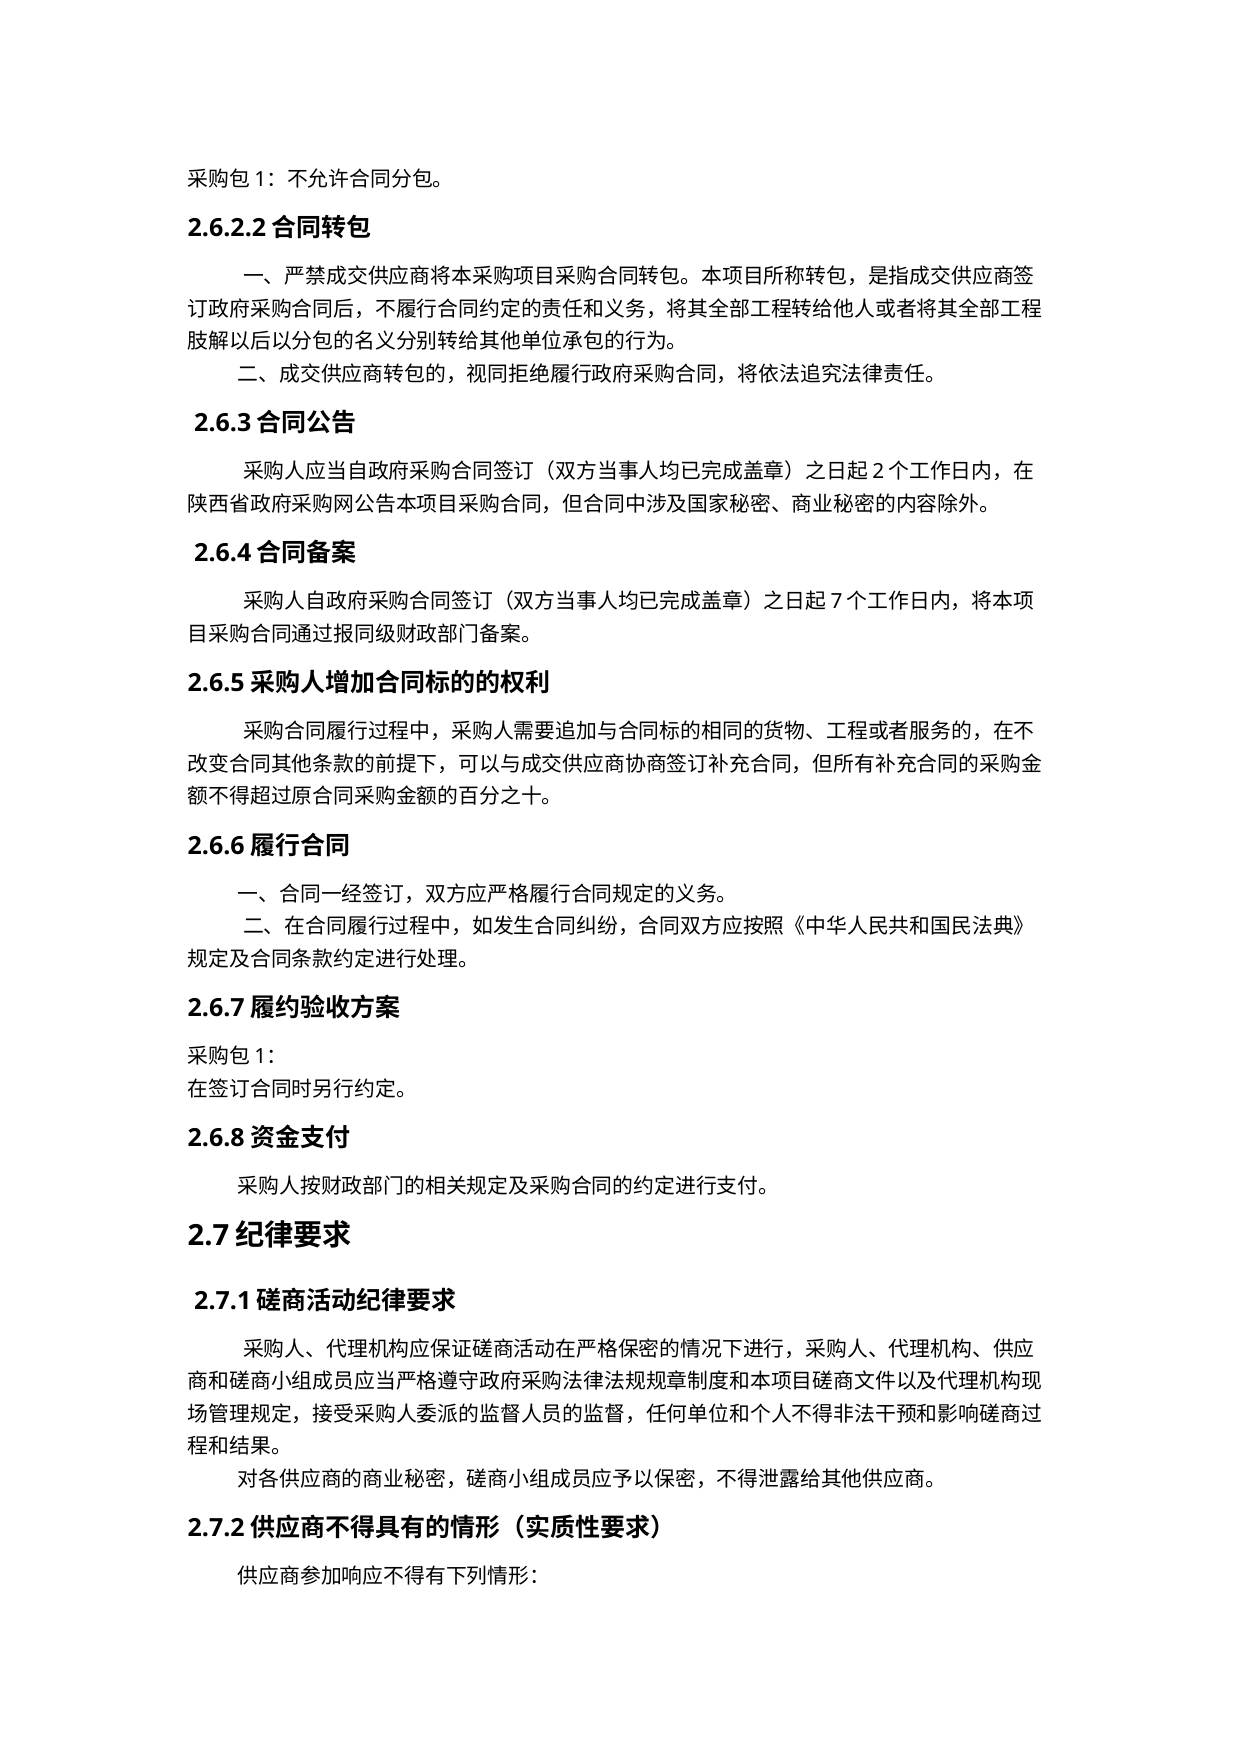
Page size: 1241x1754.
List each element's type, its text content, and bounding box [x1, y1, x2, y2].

text 2.6.7履约验收方案 [187, 974, 1053, 1039]
text 一、合同一经签订，双方应严格履行合同规定的义务。 [187, 877, 1053, 909]
text 2.7.2供应商不得具有的情形（实质性要求） [187, 1494, 1053, 1559]
text 对各供应商的商业秘密，磋商小组成员应予以保密，不得泄露给其他供应商。 [187, 1462, 1053, 1494]
text 2.7.1磋商活动纪律要求 [187, 1267, 1053, 1332]
text 2.7纪律要求 [187, 1202, 1053, 1267]
text 二、成交供应商转包的，视同拒绝履行政府采购合同，将依法追究法律责任。 [187, 357, 1053, 389]
text 在签订合同时另行约定。 [187, 1072, 1053, 1104]
text 采购人应当自政府采购合同签订（双方当事人均已完成盖章）之日起2个工作日内，在陕西省政府采购网公告本项目采购合同，但合同中涉及国家秘密、商业秘密的内容除外。 [187, 454, 1053, 519]
text 一、严禁成交供应商将本采购项目采购合同转包。本项目所称转包，是指成交供应商签订政府采购合同后，不履行合同约定的责任和义务，将其全部工程转给他人或者将其全部工程肢解以后以分包的名义分别转给其他单位承包的行为。 [187, 259, 1053, 357]
text 采购人按财政部门的相关规定及采购合同的约定进行支付。 [187, 1169, 1053, 1202]
text 二、在合同履行过程中，如发生合同纠纷，合同双方应按照《中华人民共和国民法典》规定及合同条款约定进行处理。 [187, 909, 1053, 974]
text 采购包1：不允许合同分包。 [187, 162, 1053, 194]
text 采购合同履行过程中，采购人需要追加与合同标的相同的货物、工程或者服务的，在不改变合同其他条款的前提下，可以与成交供应商协商签订补充合同，但所有补充合同的采购金额不得超过原合同采购金额的百分之十。 [187, 714, 1053, 812]
text 采购人、代理机构应保证磋商活动在严格保密的情况下进行，采购人、代理机构、供应商和磋商小组成员应当严格遵守政府采购法律法规规章制度和本项目磋商文件以及代理机构现场管理规定，接受采购人委派的监督人员的监督，任何单位和个人不得非法干预和影响磋商过程和结果。 [187, 1332, 1053, 1462]
text 2.6.8资金支付 [187, 1104, 1053, 1169]
text 采购包1： [187, 1039, 1053, 1072]
text 2.6.5采购人增加合同标的的权利 [187, 649, 1053, 714]
text 2.6.2.2合同转包 [187, 194, 1053, 259]
text 采购人自政府采购合同签订（双方当事人均已完成盖章）之日起7个工作日内，将本项目采购合同通过报同级财政部门备案。 [187, 584, 1053, 649]
text 2.6.6履行合同 [187, 812, 1053, 877]
text 2.6.3合同公告 [187, 389, 1053, 454]
text 供应商参加响应不得有下列情形： [187, 1559, 1053, 1592]
text 2.6.4合同备案 [187, 519, 1053, 584]
